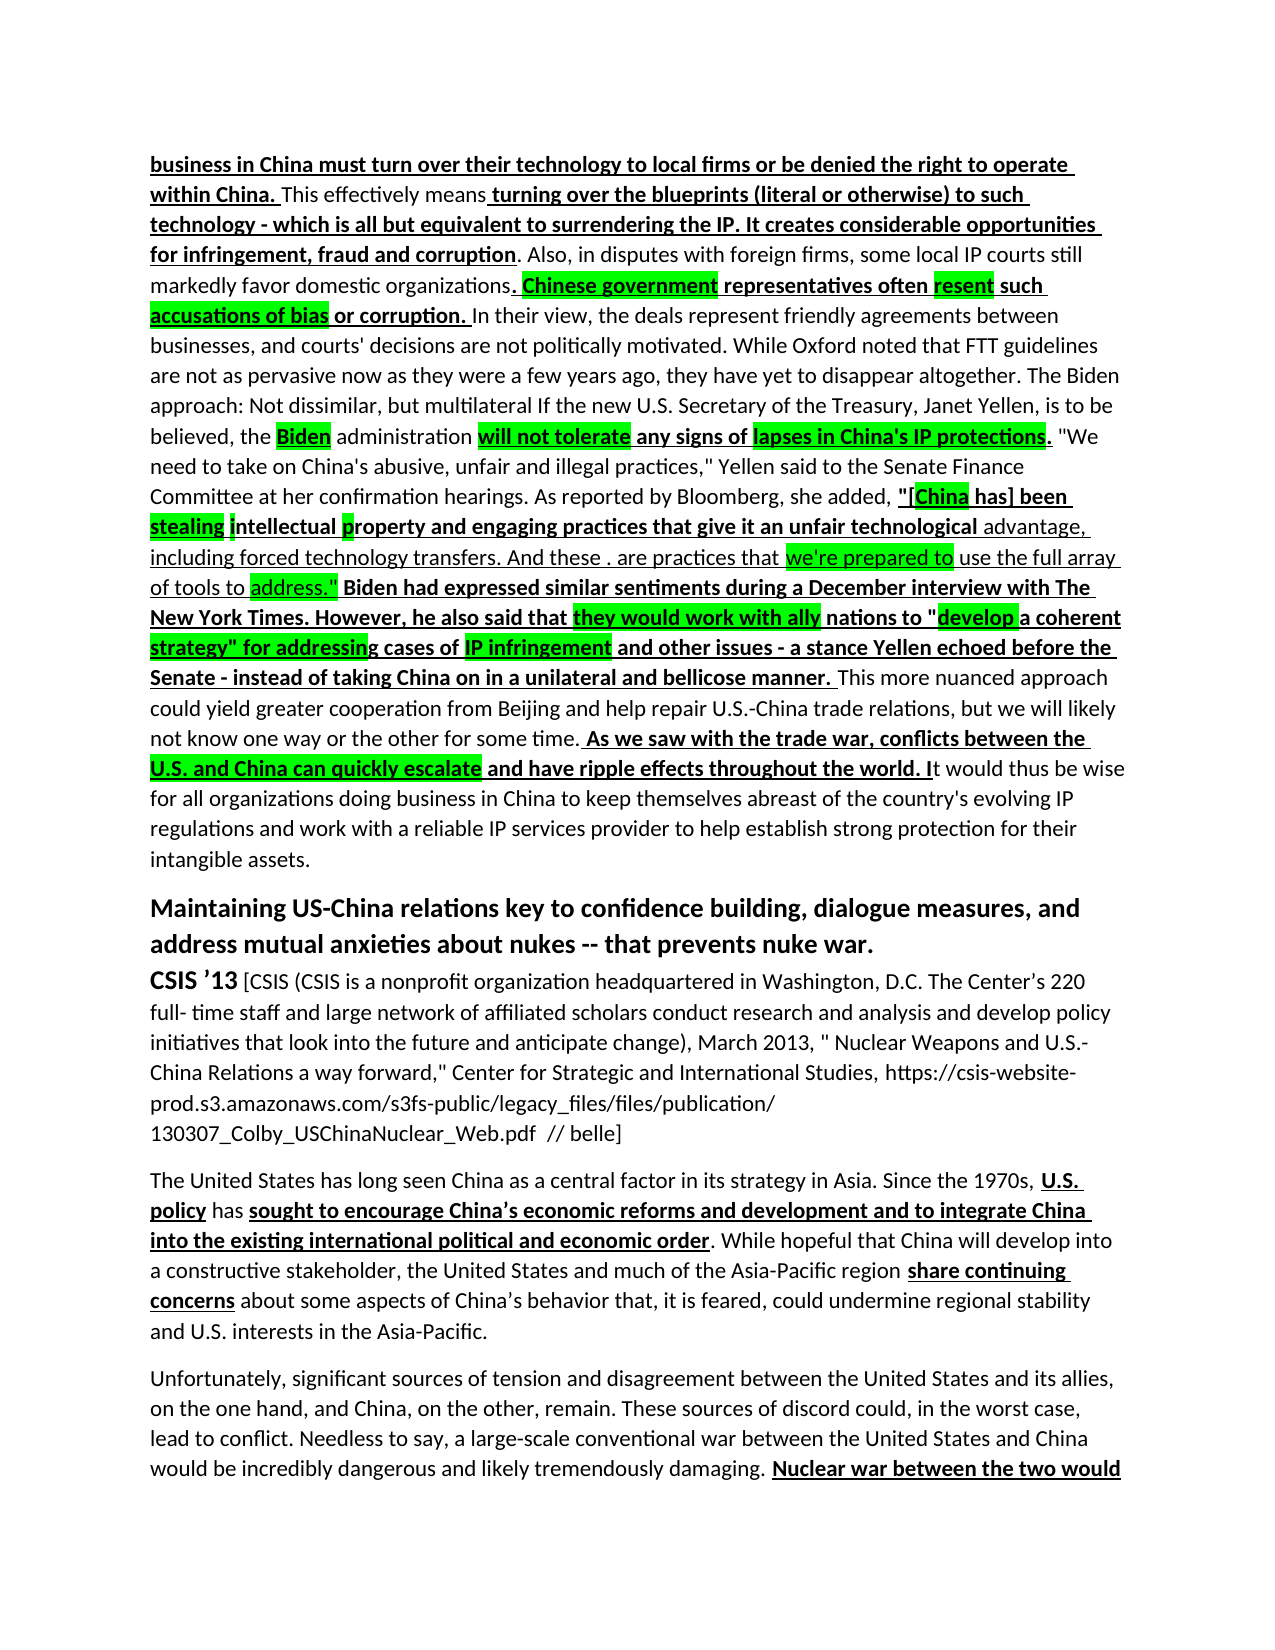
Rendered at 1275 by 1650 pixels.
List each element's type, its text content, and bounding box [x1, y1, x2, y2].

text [150, 150, 1125, 873]
text CSIS ’13 [CSIS (CSIS is a nonprofit organization headquartered in Washington, D.C. The Center’s 220 full- time staff and large network of affiliated scholars conduct research and analysis and develop policy initiatives that look into the future and anticipate change), March 2013, " Nuclear Weapons and U.S.-China Relations a way forward," Center for Strategic and International Studies, https://csis-website-prod.s3.amazonaws.com/s3fs-public/legacy_files/files/publication/130307_Colby_USChinaNuclear_Web.pdf // belle] [150, 963, 1125, 1147]
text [150, 1364, 1125, 1482]
subtitle Maintaining US-China relations key to confidence building, dialogue measures, and address mutual anxieties about nukes -- that prevents nuke war. [150, 892, 1125, 960]
text The United States has long seen China as a central factor in its strategy in Asia. Since the 1970s, U.S. policy has sought to encourage China’s economic reforms and development and to integrate China into the existing international political and economic order. While hopeful that China will develop into a constructive stakeholder, the United States and much of the Asia-Pacific region share continuing concerns about some aspects of China’s behavior that, it is feared, could undermine regional stability and U.S. interests in the Asia-Pacific. [150, 1166, 1125, 1345]
